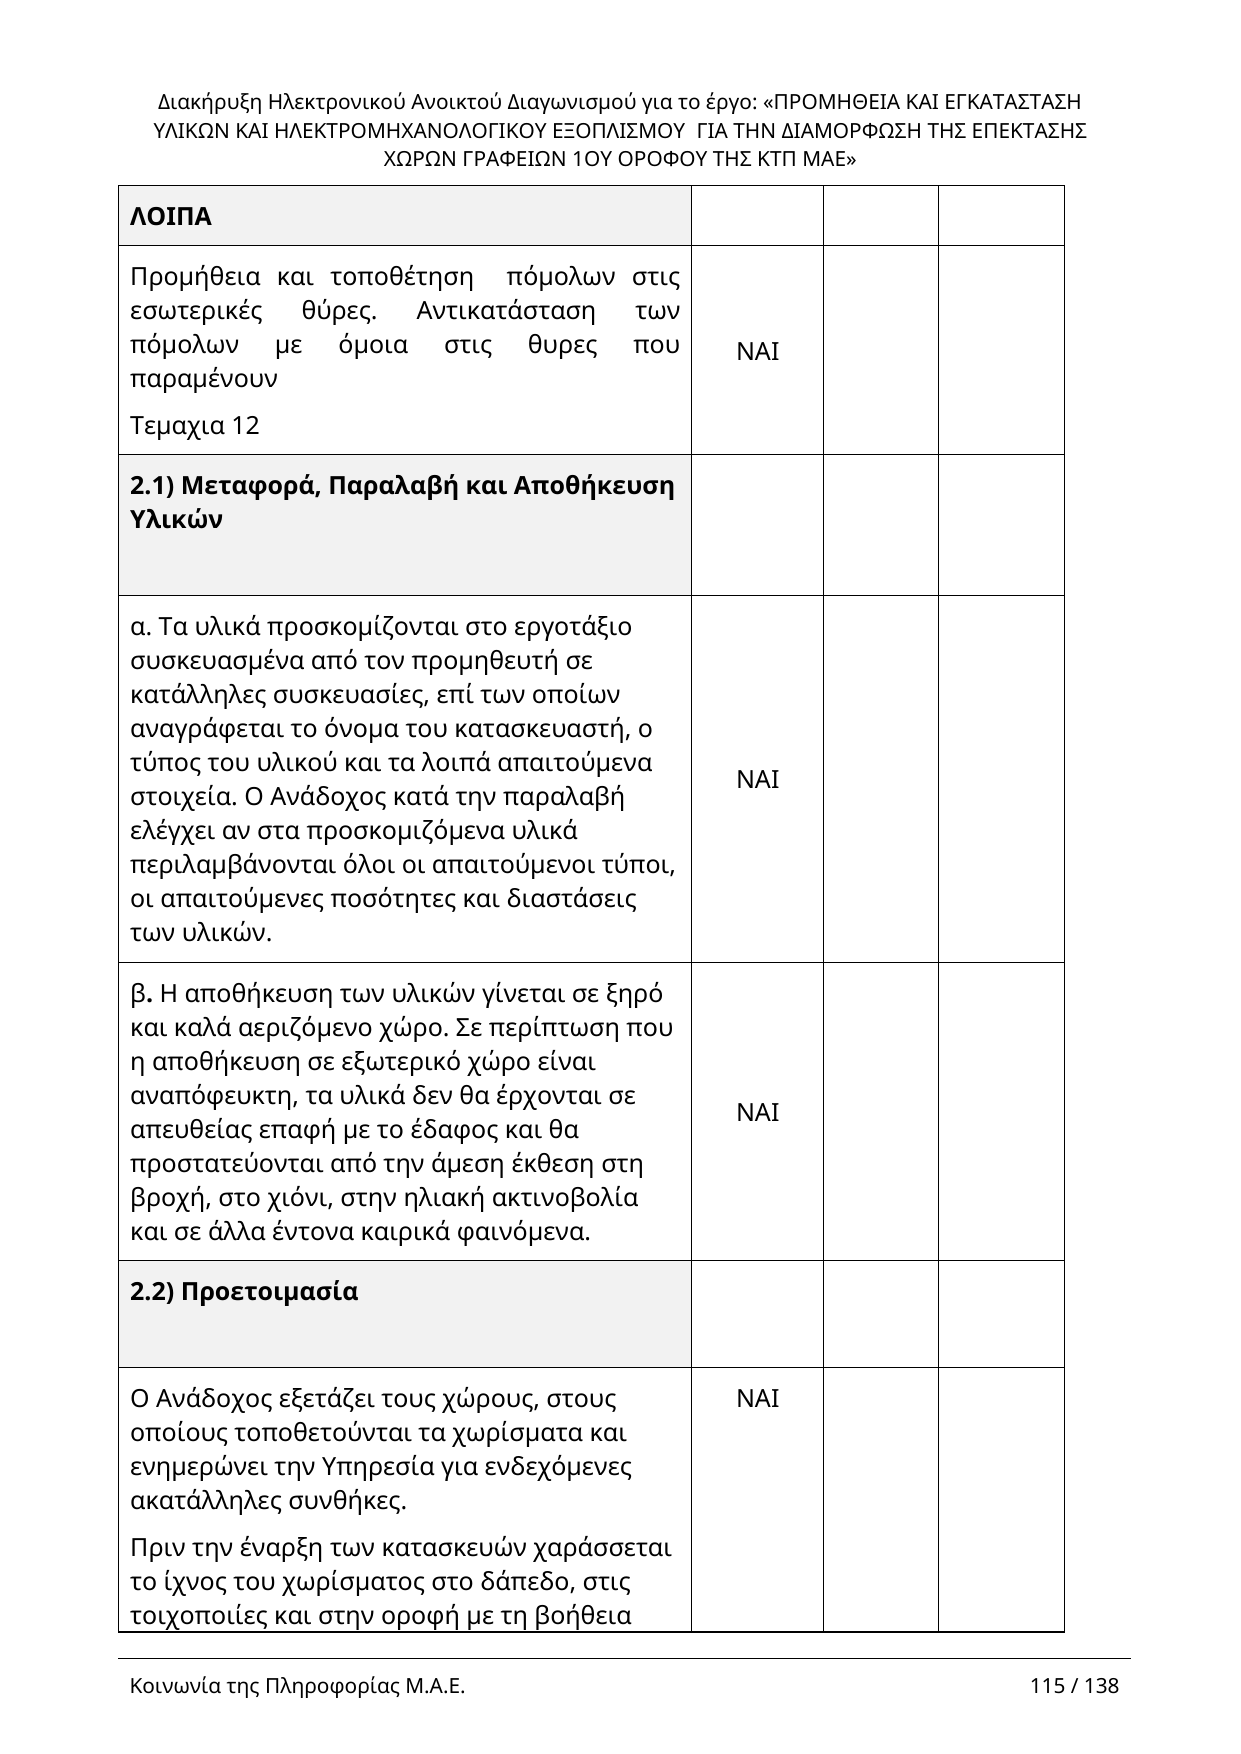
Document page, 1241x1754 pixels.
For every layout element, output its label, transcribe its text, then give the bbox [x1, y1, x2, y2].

table_cell [824, 186, 938, 245]
table_cell β. Η αποθήκευση των υλικών γίνεται σε ξηρό και καλά αεριζόμενο χώρο. Σε περίπτωση που η αποθήκευση σε εξωτερικό χώρο είναι αναπόφευκτη, τα υλικά δεν θα έρχονται σε απευθείας επαφή με το έδαφος και θα προστατεύονται από την άμεση έκθεση στη βροχή, στο χιόνι, στην ηλιακή ακτινοβολία και σε άλλα έντονα καιρικά φαινόμενα. [119, 963, 691, 1260]
table_cell ΝΑΙ [692, 1368, 823, 1631]
table_cell ΝΑΙ [692, 596, 823, 962]
table_cell 2.1) Μεταφορά, Παραλαβή και Αποθήκευση Υλικών [119, 455, 691, 595]
table_cell α. Τα υλικά προσκομίζονται στο εργοτάξιο συσκευασμένα από τον προμηθευτή σε κατάλληλες συσκευασίες, επί των οποίων αναγράφεται το όνομα του κατασκευαστή, ο τύπος του υλικού και τα λοιπά απαιτούμενα στοιχεία. Ο Ανάδοχος κατά την παραλαβή ελέγχει αν στα προσκομιζόμενα υλικά περιλαμβάνονται όλοι οι απαιτούμενοι τύποι, οι απαιτούμενες ποσότητες και διαστάσεις των υλικών. [119, 596, 691, 962]
table_cell [692, 186, 823, 245]
table_cell [824, 1368, 938, 1631]
table_cell [692, 1261, 823, 1367]
table_cell [939, 1261, 1064, 1367]
table_cell [939, 596, 1064, 962]
table_cell 2.2) Προετοιμασία [119, 1261, 691, 1367]
table_cell ΝΑΙ [692, 246, 823, 454]
table_cell Προμήθεια και τοποθέτηση πόμολων στις εσωτερικές θύρες. Αντικατάσταση των πόμολων με όμοια στις θυρες που παραμένουν Τεμαχια 12 [119, 246, 691, 454]
table_cell ΛΟΙΠΑ [119, 186, 691, 245]
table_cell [119, 1368, 691, 1631]
table_cell [824, 1261, 938, 1367]
table_cell [824, 596, 938, 962]
table_cell [939, 186, 1064, 245]
table_cell [939, 1368, 1064, 1631]
table_cell [824, 246, 938, 454]
table_cell ΝΑΙ [692, 963, 823, 1260]
table_cell [939, 246, 1064, 454]
table_cell [692, 455, 823, 595]
table_cell [824, 455, 938, 595]
table_cell [939, 455, 1064, 595]
table_cell [939, 963, 1064, 1260]
table_cell [824, 963, 938, 1260]
